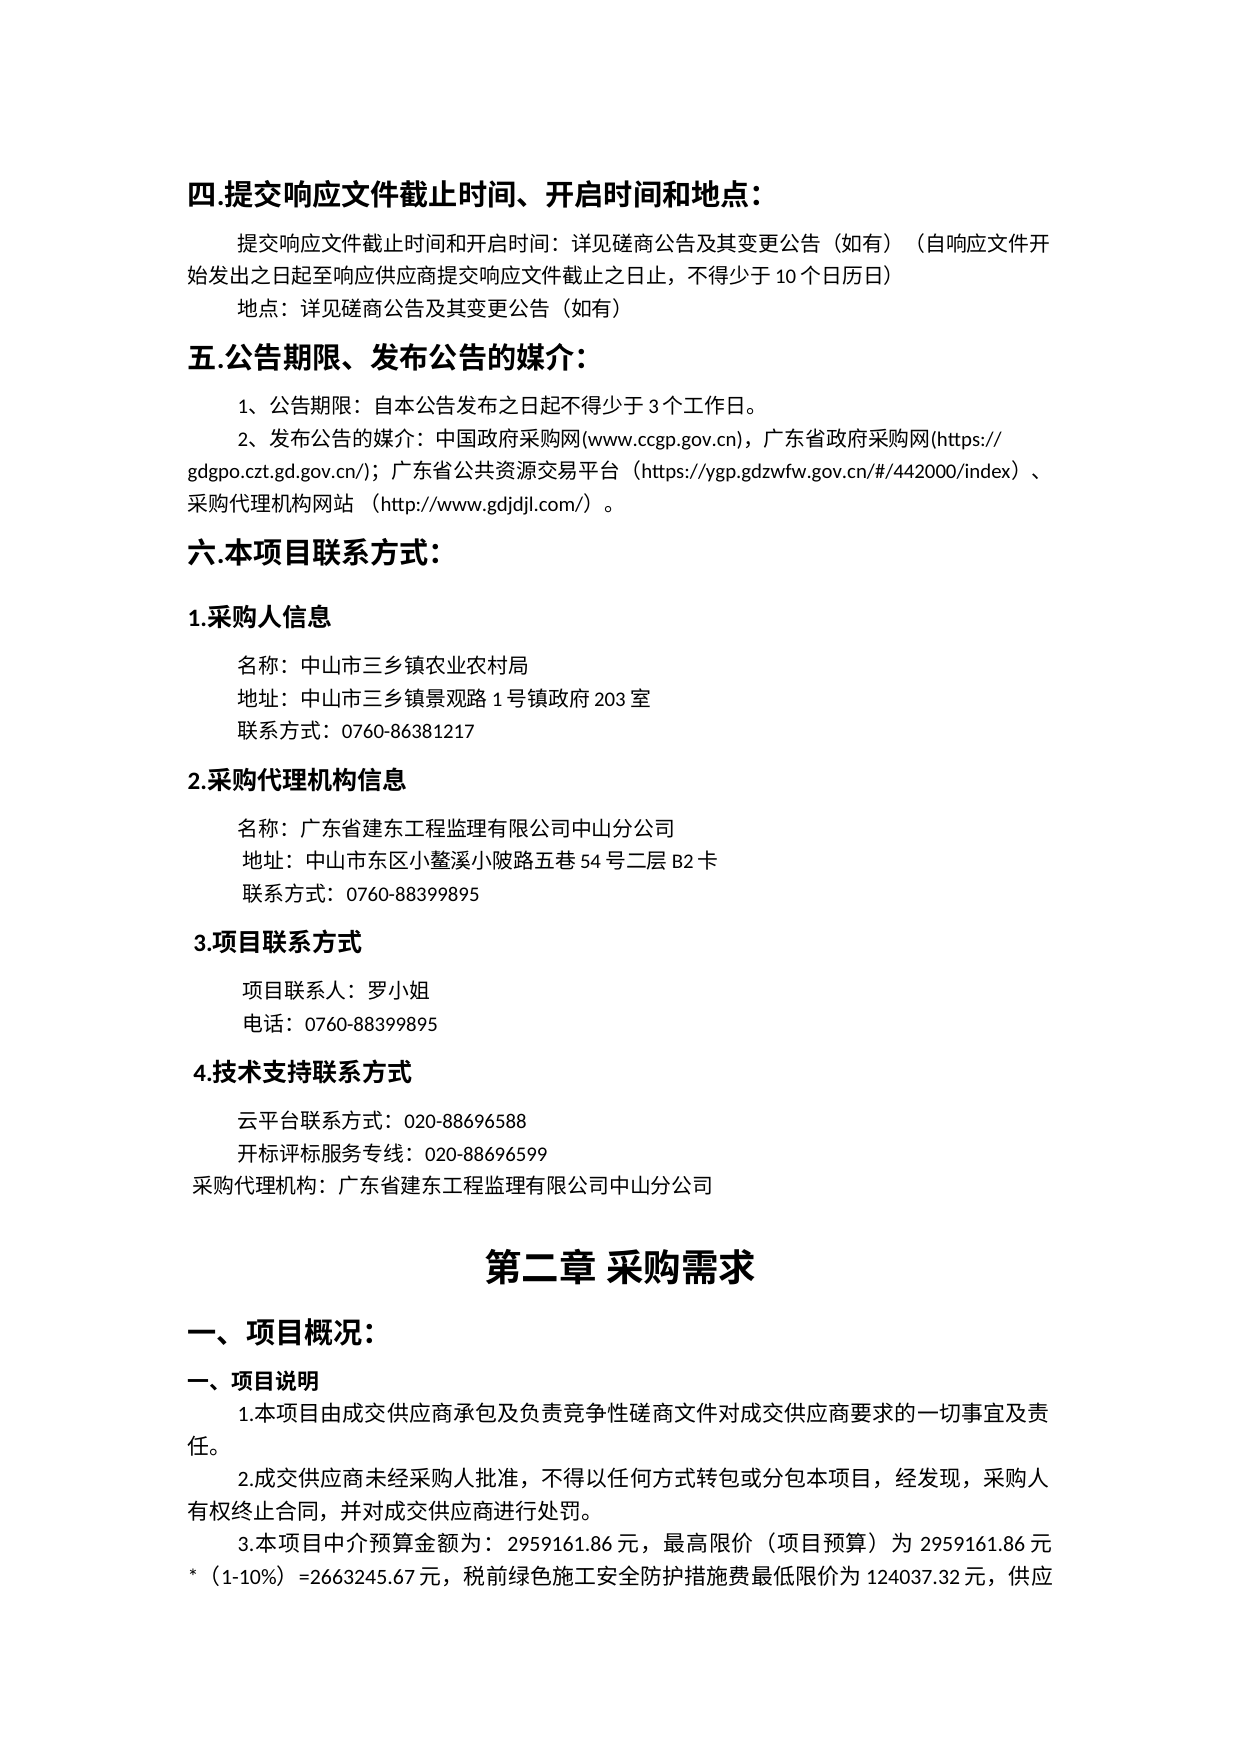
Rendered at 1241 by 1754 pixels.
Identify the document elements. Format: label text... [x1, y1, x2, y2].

text 2.成交供应商未经采购人批准，不得以任何方式转包或分包本项目，经发现，采购人有权终止合同，并对成交供应商进行处罚。 [187, 1462, 1053, 1527]
text 云平台联系方式：020-88696588 [187, 1104, 1053, 1137]
text 一、项目概况： [187, 1299, 1053, 1364]
text 一、项目说明 [187, 1364, 1053, 1397]
text 4.技术支持联系方式 [187, 1039, 1053, 1104]
text 联系方式：0760-88399895 [187, 877, 1053, 909]
text 第二章 采购需求 [187, 1234, 1053, 1299]
text 联系方式：0760-86381217 [187, 714, 1053, 747]
text 地址：中山市三乡镇景观路1号镇政府203室 [187, 682, 1053, 714]
text 开标评标服务专线：020-88696599 [187, 1137, 1053, 1169]
text 提交响应文件截止时间和开启时间：详见磋商公告及其变更公告（如有）（自响应文件开始发出之日起至响应供应商提交响应文件截止之日止，不得少于10个日历日） [187, 227, 1053, 292]
text 五.公告期限、发布公告的媒介： [187, 324, 1053, 389]
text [187, 1527, 1053, 1592]
text 1.采购人信息 [187, 584, 1053, 649]
text 地址：中山市东区小鳌溪小陂路五巷54号二层B2卡 [187, 844, 1053, 877]
text 六.本项目联系方式： [187, 519, 1053, 584]
text 项目联系人：罗小姐 [187, 974, 1053, 1007]
text 2.采购代理机构信息 [187, 747, 1053, 812]
text 2、发布公告的媒介：中国政府采购网(www.ccgp.gov.cn)，广东省政府采购网(https://gdgpo.czt.gd.gov.cn/)；广东省公共资源交易平台（https://ygp.gdzwfw.gov.cn/#/442000/index）、采购代理机构网站 （http://www.gdjdjl.com/）。 [187, 422, 1053, 519]
text 1.本项目由成交供应商承包及负责竞争性磋商文件对成交供应商要求的一切事宜及责任。 [187, 1397, 1053, 1462]
text 1、公告期限：自本公告发布之日起不得少于3个工作日。 [187, 389, 1053, 422]
text 采购代理机构：广东省建东工程监理有限公司中山分公司 [187, 1169, 1053, 1202]
text 地点：详见磋商公告及其变更公告（如有） [187, 292, 1053, 324]
text 电话：0760-88399895 [187, 1007, 1053, 1039]
text 名称：中山市三乡镇农业农村局 [187, 649, 1053, 682]
text 3.项目联系方式 [187, 909, 1053, 974]
text 名称：广东省建东工程监理有限公司中山分公司 [187, 812, 1053, 844]
text 四.提交响应文件截止时间、开启时间和地点： [187, 162, 1053, 227]
